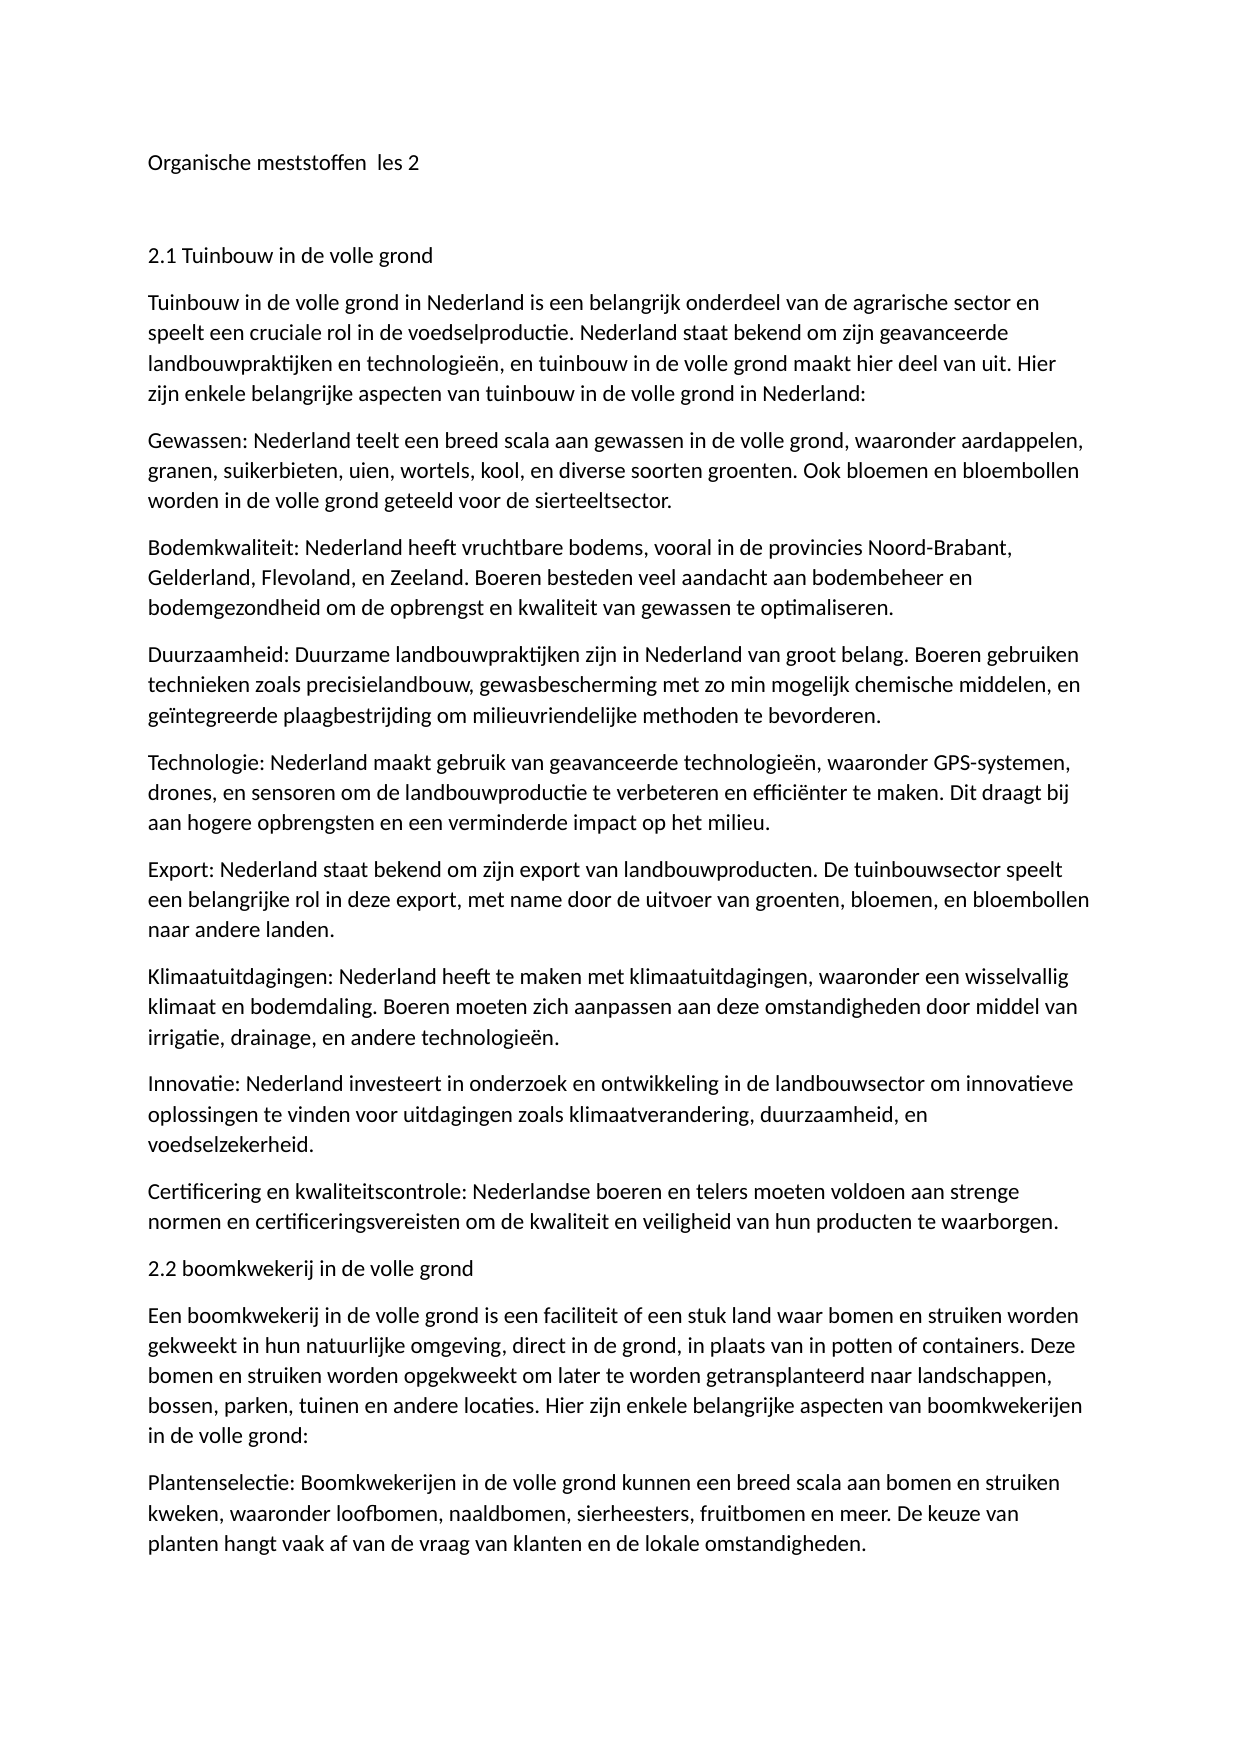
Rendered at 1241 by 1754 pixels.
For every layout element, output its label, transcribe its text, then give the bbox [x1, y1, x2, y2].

text Bodemkwaliteit: Nederland heeft vruchtbare bodems, vooral in de provincies Noord-Brabant, Gelderland, Flevoland, en Zeeland. Boeren besteden veel aandacht aan bodembeheer en bodemgezondheid om de opbrengst en kwaliteit van gewassen te optimaliseren. [148, 533, 1093, 621]
text Certificering en kwaliteitscontrole: Nederlandse boeren en telers moeten voldoen aan strenge normen en certificeringsvereisten om de kwaliteit en veiligheid van hun producten te waarborgen. [148, 1177, 1093, 1235]
text Technologie: Nederland maakt gebruik van geavanceerde technologieën, waaronder GPS-systemen, drones, en sensoren om de landbouwproductie te verbeteren en efficiënter te maken. Dit draagt bij aan hogere opbrengsten en een verminderde impact op het milieu. [148, 748, 1093, 836]
text Een boomkwekerij in de volle grond is een faciliteit of een stuk land waar bomen en struiken worden gekweekt in hun natuurlijke omgeving, direct in de grond, in plaats van in potten of containers. Deze bomen en struiken worden opgekweekt om later te worden getransplanteerd naar landschappen, bossen, parken, tuinen en andere locaties. Hier zijn enkele belangrijke aspecten van boomkwekerijen in de volle grond: [148, 1301, 1093, 1449]
text 2.1 Tuinbouw in de volle grond [148, 241, 1093, 269]
text Organische meststoffen les 2 [148, 148, 1093, 176]
text Plantenselectie: Boomkwekerijen in de volle grond kunnen een breed scala aan bomen en struiken kweken, waaronder loofbomen, naaldbomen, sierheesters, fruitbomen en meer. De keuze van planten hangt vaak af van de vraag van klanten en de lokale omstandigheden. [148, 1468, 1093, 1557]
text Export: Nederland staat bekend om zijn export van landbouwproducten. De tuinbouwsector speelt een belangrijke rol in deze export, met name door de uitvoer van groenten, bloemen, en bloembollen naar andere landen. [148, 855, 1093, 943]
text Tuinbouw in de volle grond in Nederland is een belangrijk onderdeel van de agrarische sector en speelt een cruciale rol in de voedselproductie. Nederland staat bekend om zijn geavanceerde landbouwpraktijken en technologieën, en tuinbouw in de volle grond maakt hier deel van uit. Hier zijn enkele belangrijke aspecten van tuinbouw in de volle grond in Nederland: [148, 288, 1093, 407]
text Innovatie: Nederland investeert in onderzoek en ontwikkeling in de landbouwsector om innovatieve oplossingen te vinden voor uitdagingen zoals klimaatverandering, duurzaamheid, en voedselzekerheid. [148, 1069, 1093, 1158]
text Klimaatuitdagingen: Nederland heeft te maken met klimaatuitdagingen, waaronder een wisselvallig klimaat en bodemdaling. Boeren moeten zich aanpassen aan deze omstandigheden door middel van irrigatie, drainage, en andere technologieën. [148, 962, 1093, 1051]
text Gewassen: Nederland teelt een breed scala aan gewassen in de volle grond, waaronder aardappelen, granen, suikerbieten, uien, wortels, kool, en diverse soorten groenten. Ook bloemen en bloembollen worden in de volle grond geteeld voor de sierteeltsector. [148, 426, 1093, 514]
text Duurzaamheid: Duurzame landbouwpraktijken zijn in Nederland van groot belang. Boeren gebruiken technieken zoals precisielandbouw, gewasbescherming met zo min mogelijk chemische middelen, en geïntegreerde plaagbestrijding om milieuvriendelijke methoden te bevorderen. [148, 640, 1093, 729]
text 2.2 boomkwekerij in de volle grond [148, 1254, 1093, 1282]
